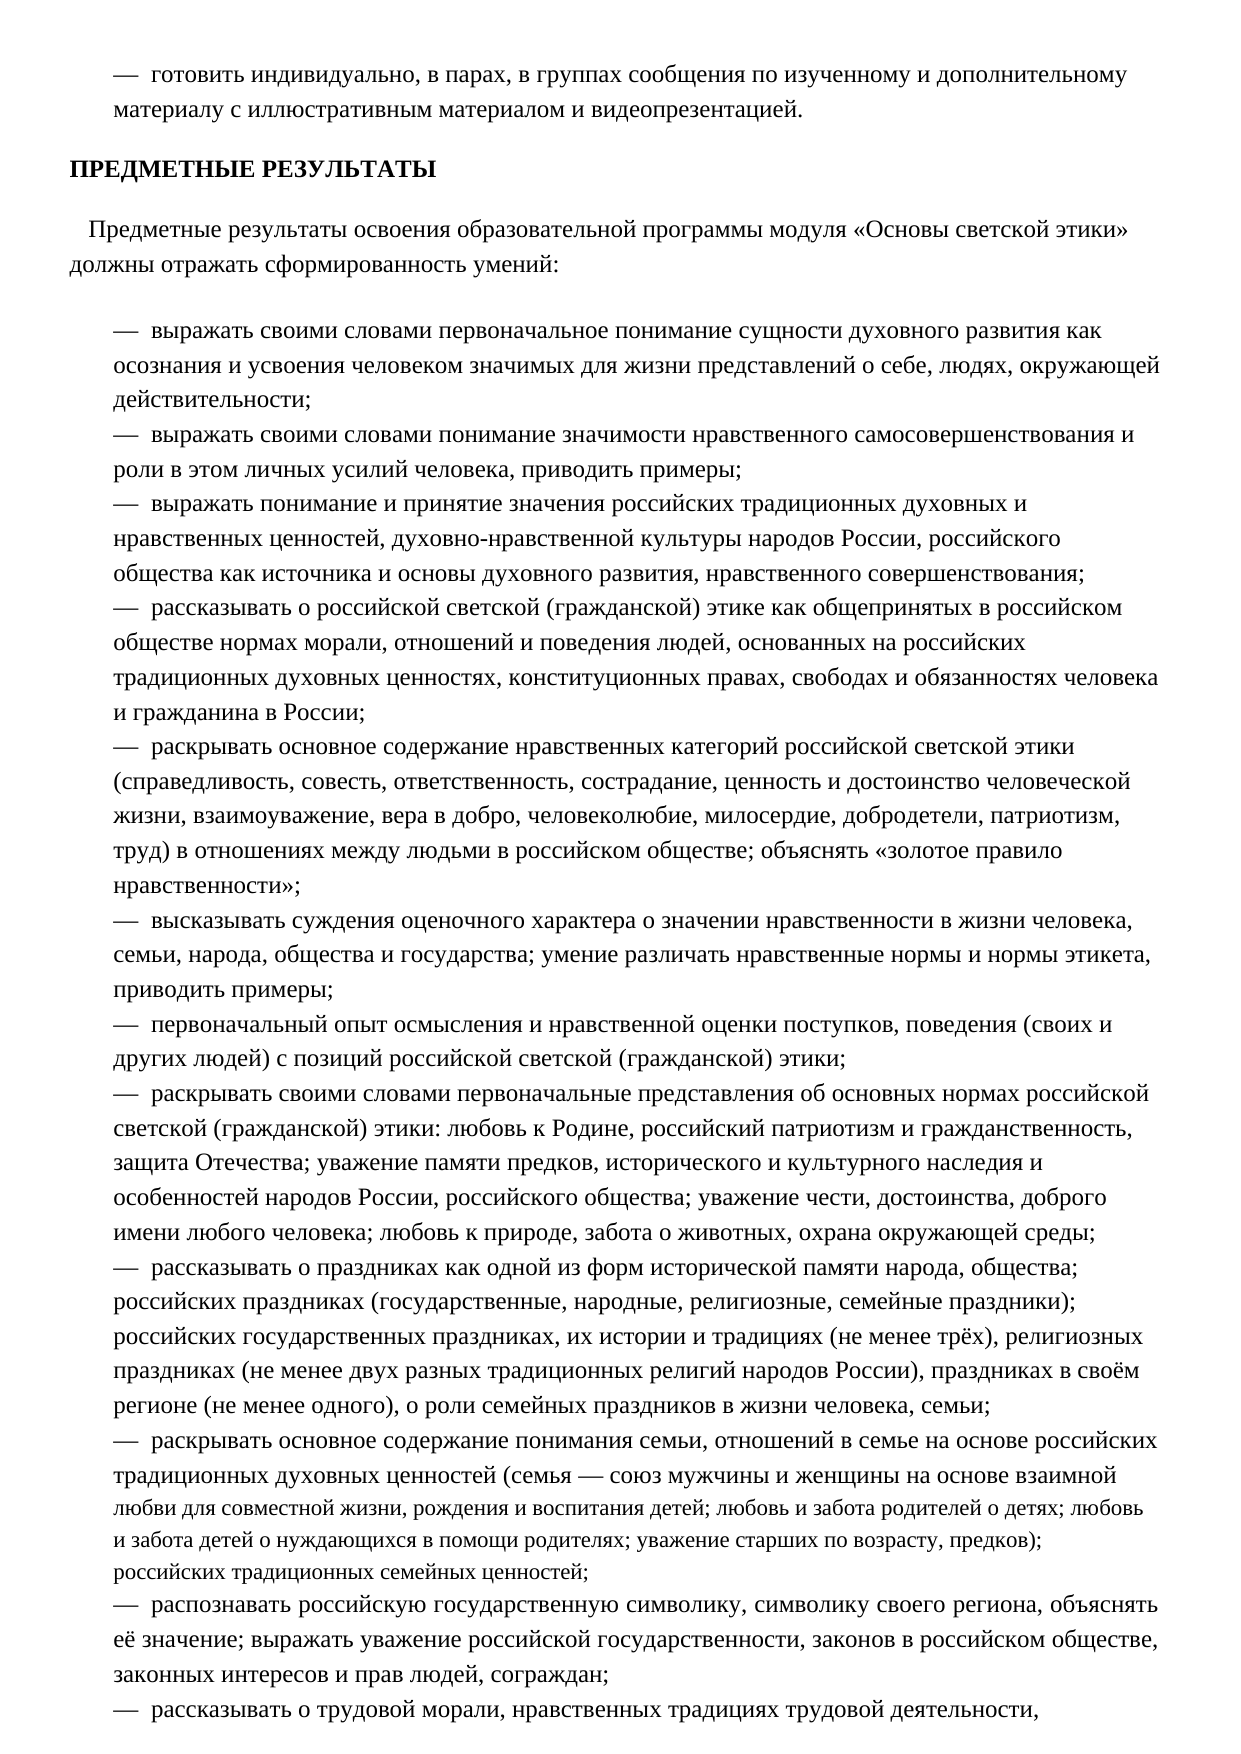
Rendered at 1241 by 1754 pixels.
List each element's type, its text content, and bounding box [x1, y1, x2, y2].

list раскрывать основное содержание понимания семьи, отношений в семье на основе российских традиционных духовных ценностей (семья — союз мужчины и женщины на основе взаимной любви для совместной жизни, рождения и воспитания детей; любовь и забота родителей о детях; любовь и забота детей о нуждающихся в помощи родителях; уважение старших по возрасту, предков); российских традиционных семейных ценностей; [113, 1425, 1159, 1584]
list выражать своими словами понимание значимости нравственного самосовершенствования и роли в этом личных усилий человека, приводить примеры; [113, 419, 1136, 482]
list рассказывать о российской светской (гражданской) этике как общепринятых в российском обществе нормах морали, отношений и поведения людей, основанных на российских традиционных духовных ценностях, конституционных правах, свободах и обязанностях человека и гражданина в России; [113, 592, 1159, 725]
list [113, 1694, 1126, 1722]
list выражать своими словами первоначальное понимание сущности духовного развития как осознания и усвоения человеком значимых для жизни представлений о себе, людях, окружающей действительности; [113, 315, 1161, 413]
list раскрывать основное содержание нравственных категорий российской светской этики (справедливость, совесть, ответственность, сострадание, ценность и достоинство человеческой жизни, взаимоуважение, вера в добро, человеколюбие, милосердие, добродетели, патриотизм, труд) в отношениях между людьми в российском обществе; объяснять «золотое правило нравственности»; [113, 731, 1132, 899]
list выражать понимание и принятие значения российских традиционных духовных и нравственных ценностей, духовно-нравственной культуры народов России, российского общества как источника и основы духовного развития, нравственного совершенствования; [113, 488, 1086, 587]
list высказывать суждения оценочного характера о значении нравственности в жизни человека, семьи, народа, общества и государства; умение различать нравственные нормы и нормы этикета, приводить примеры; [113, 905, 1153, 1003]
list распознавать российскую государственную символику, символику своего региона, объяснять её значение; выражать уважение российской государственности, законов в российском обществе, законных интересов и прав людей, сограждан; [113, 1589, 1159, 1688]
list готовить индивидуально, в парах, в группах сообщения по изученному и дополнительному материалу с иллюстративным материалом и видеопрезентацией. [113, 59, 1128, 122]
subtitle ПРЕДМЕТНЫЕ РЕЗУЛЬТАТЫ [69, 154, 1182, 183]
list раскрывать своими словами первоначальные представления об основных нормах российской светской (гражданской) этики: любовь к Родине, российский патриотизм и гражданственность, защита Отечества; уважение памяти предков, исторического и культурного наследия и особенностей народов России, российского общества; уважение чести, достоинства, доброго имени любого человека; любовь к природе, забота о животных, охрана окружающей среды; [113, 1078, 1150, 1246]
text Предметные результаты освоения образовательной программы модуля «Основы светской этики» должны отражать сформированность умений: [69, 214, 1182, 278]
list первоначальный опыт осмысления и нравственной оценки поступков, поведения (своих и других людей) с позиций российской светской (гражданской) этики; [113, 1009, 1113, 1072]
list рассказывать о праздниках как одной из форм исторической памяти народа, общества; российских праздниках (государственные, народные, религиозные, семейные праздники); российских государственных праздниках, их истории и традициях (не менее трёх), религиозных праздниках (не менее двух разных традиционных религий народов России), праздниках в своём регионе (не менее одного), о роли семейных праздников в жизни человека, семьи; [113, 1252, 1144, 1419]
